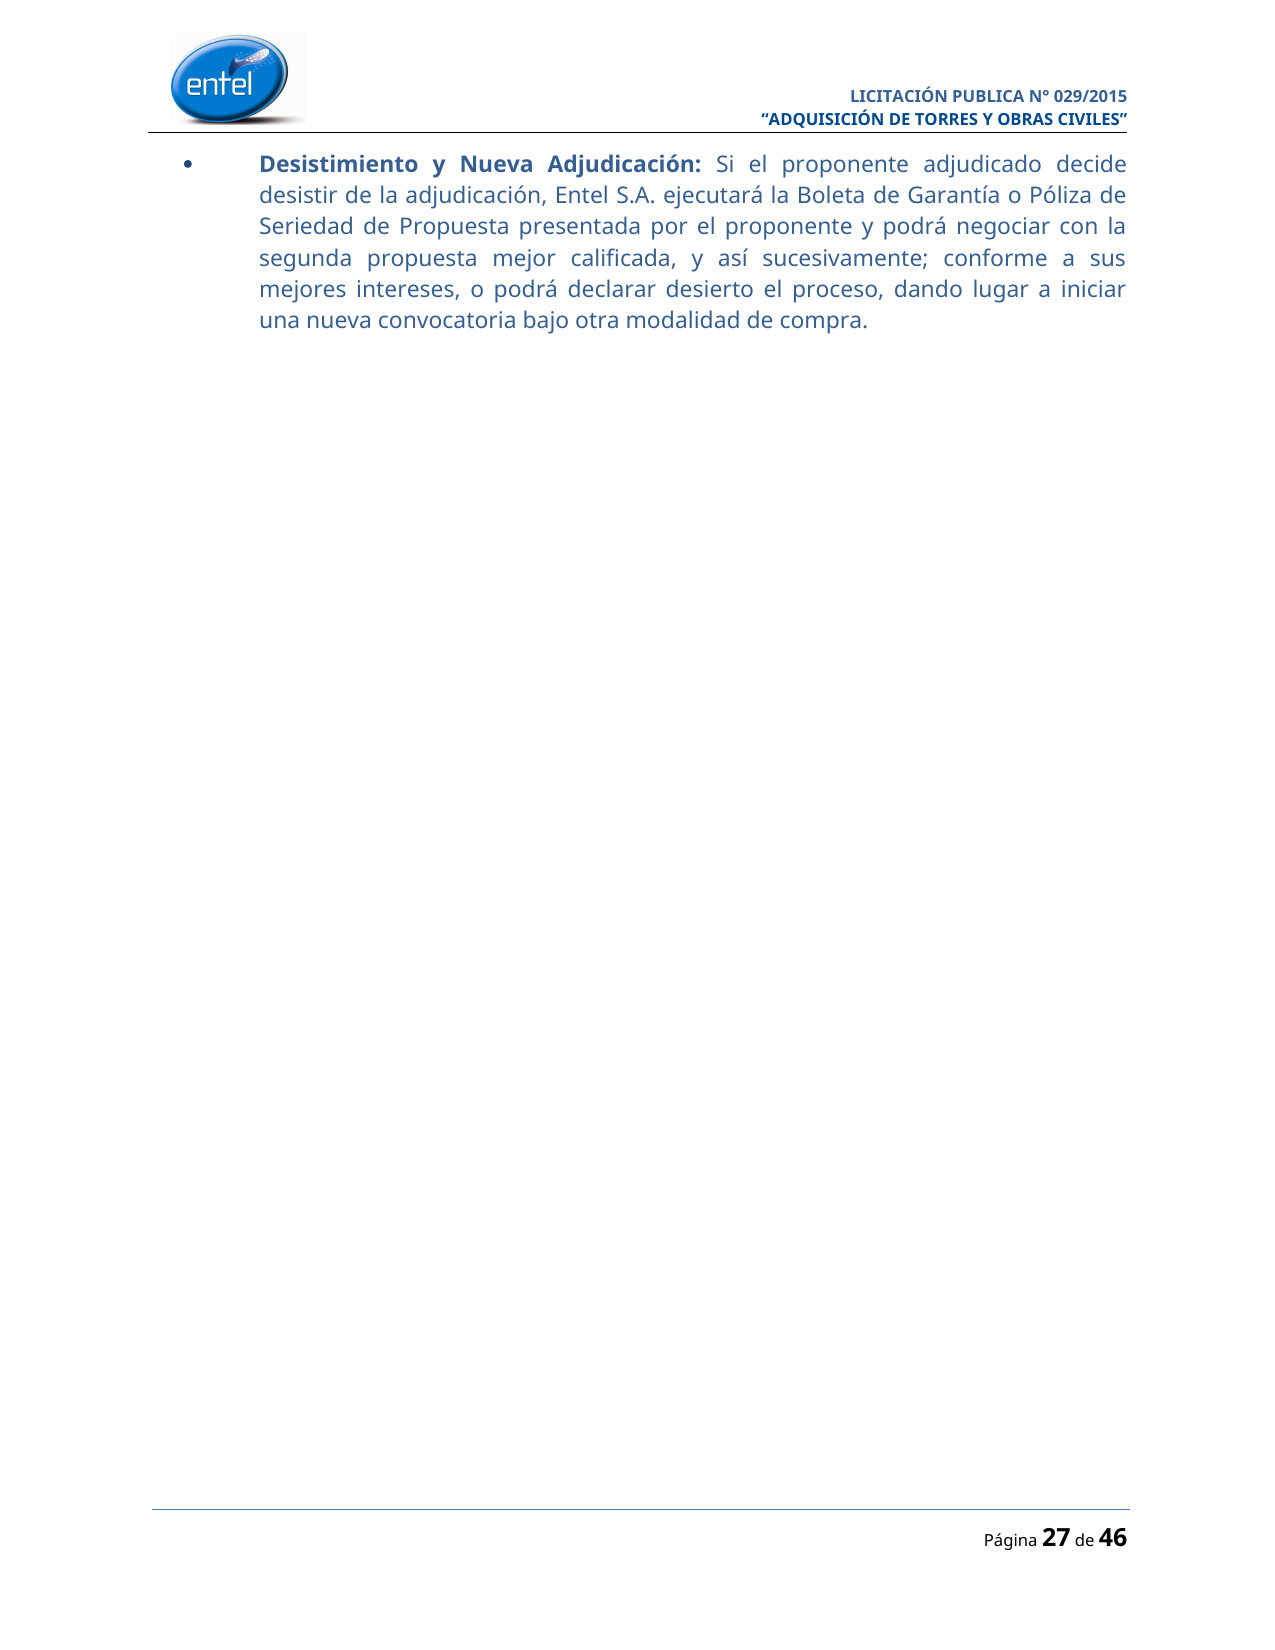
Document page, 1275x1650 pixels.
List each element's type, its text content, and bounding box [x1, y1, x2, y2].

picture [170, 33, 305, 125]
list Desistimiento y Nueva Adjudicación: Si el proponente adjudicado decide desistir de la adjudicación, Entel S.A. ejecutará la Boleta de Garantía o Póliza de Seriedad de Propuesta presentada por el proponente y podrá negociar con la segunda propuesta mejor calificada, y así sucesivamente; conforme a sus mejores intereses, o podrá declarar desierto el proceso, dando lugar a iniciar una nueva convocatoria bajo otra modalidad de compra. [184, 148, 1127, 335]
